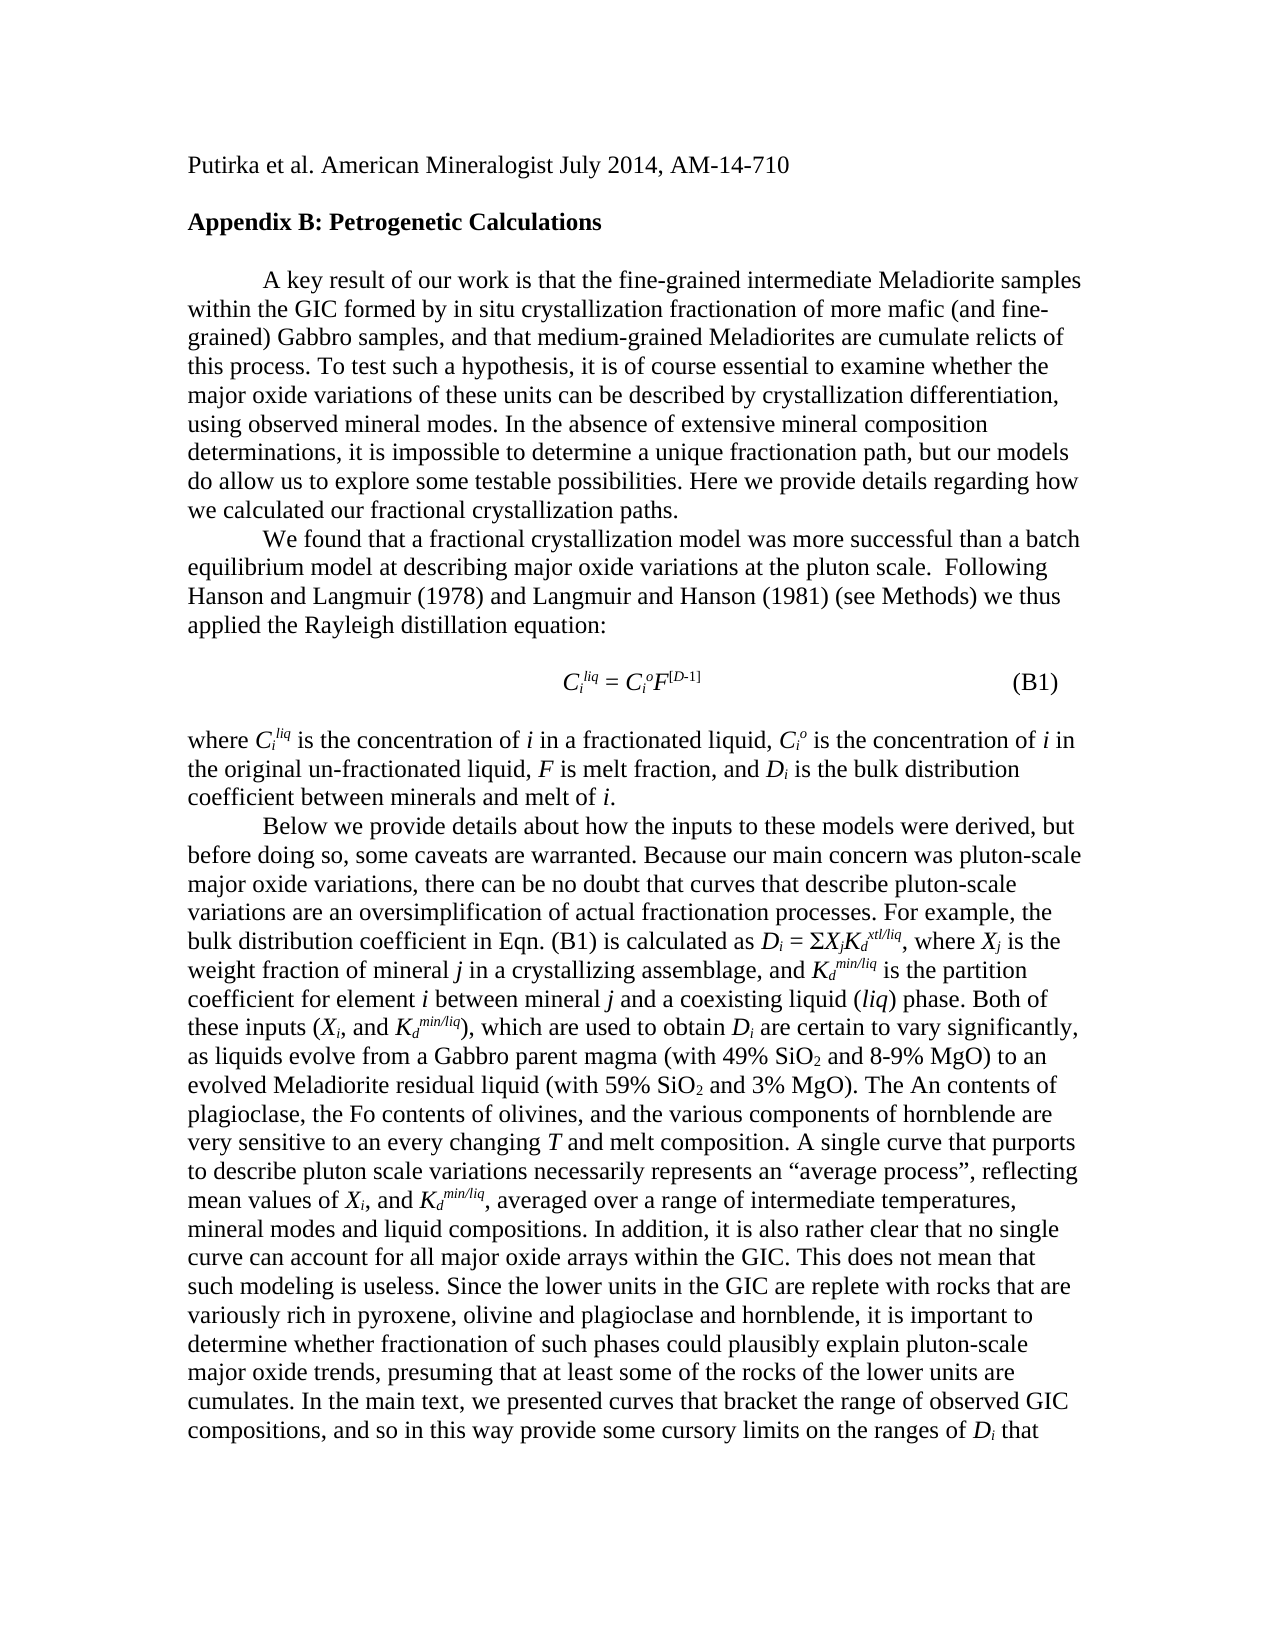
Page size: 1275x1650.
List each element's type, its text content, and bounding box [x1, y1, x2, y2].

text Putirka et al. American Mineralogist July 2014, AM-14-710 [187, 150, 1087, 179]
text A key result of our work is that the fine-grained intermediate Meladiorite samples within the GIC formed by in situ crystallization fractionation of more mafic (and fine-grained) Gabbro samples, and that medium-grained Meladiorites are cumulate relicts of this process. To test such a hypothesis, it is of course essential to examine whether the major oxide variations of these units can be described by crystallization differentiation, using observed mineral modes. In the absence of extensive mineral composition determinations, it is impossible to determine a unique fractionation path, but our models do allow us to explore some testable possibilities. Here we provide details regarding how we calculated our fractional crystallization paths. [187, 265, 1087, 524]
text Ciliq = CioF[D-1] (B1) [487, 667, 1087, 696]
text We found that a fractional crystallization model was more successful than a batch equilibrium model at describing major oxide variations at the pluton scale. Following Hanson and Langmuir (1978) and Langmuir and Hanson (1981) (see Methods) we thus applied the Rayleigh distillation equation: [187, 524, 1087, 639]
text where Ciliq is the concentration of i in a fractionated liquid, Cio is the concentration of i in the original un-fractionated liquid, F is melt fraction, and Di is the bulk distribution coefficient between minerals and melt of i. [187, 725, 1087, 811]
text Appendix B: Petrogenetic Calculations [187, 207, 1087, 236]
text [187, 811, 1087, 1444]
